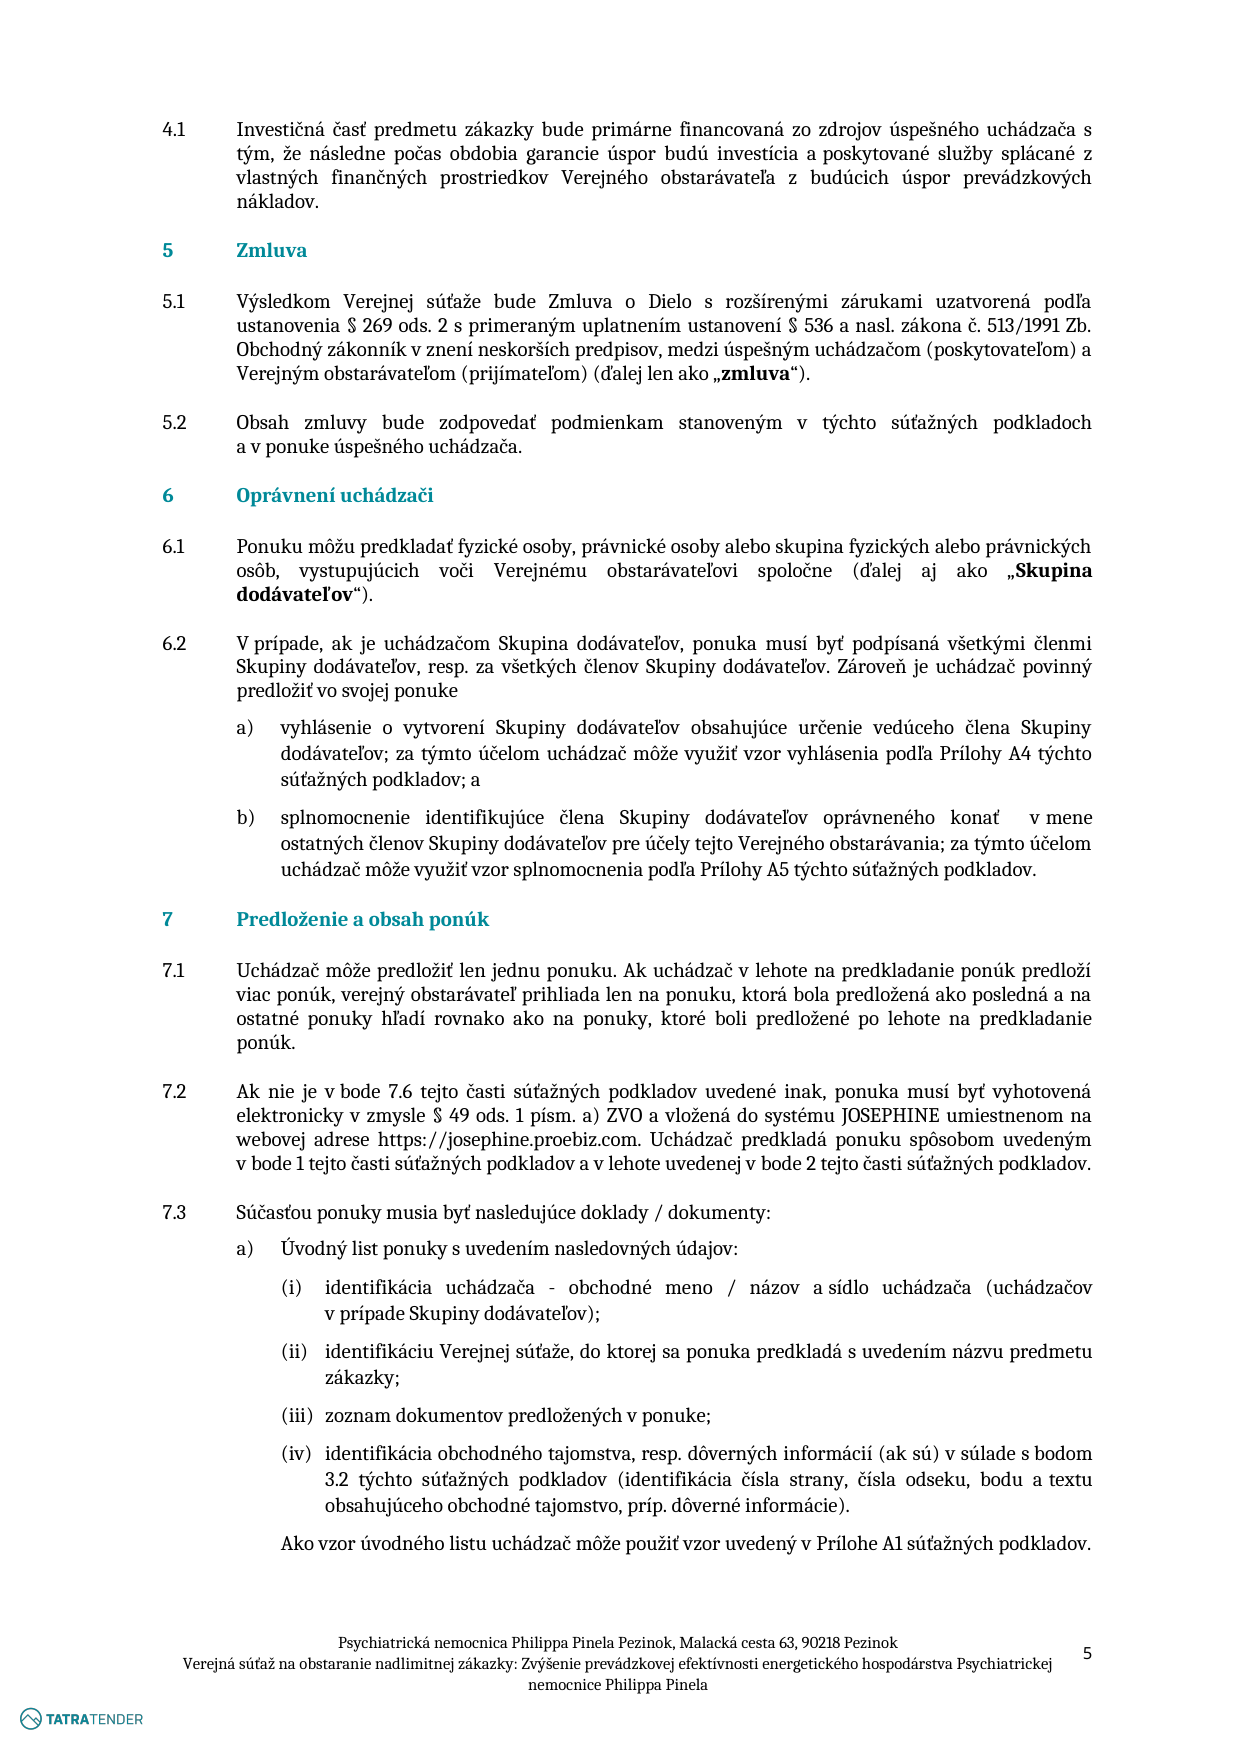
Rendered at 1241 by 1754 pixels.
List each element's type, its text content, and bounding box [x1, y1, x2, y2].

subtitle Uchádzač môže predložiť len jednu ponuku. Ak uchádzač v lehote na predkladanie ponúk predloží viac ponúk, verejný obstarávateľ prihliada len na ponuku, ktorá bola predložená ako posledná a na ostatné ponuky hľadí rovnako ako na ponuky, ktoré boli predložené po lehote na predkladanie ponúk. [162, 959, 1093, 1055]
subtitle identifikáciu Verejnej súťaže, do ktorej sa ponuka predkladá s uvedením názvu predmetu zákazky; [281, 1339, 1093, 1389]
subtitle Ako vzor úvodného listu uchádzač môže použiť vzor uvedený v Prílohe A1 súťažných podkladov. [281, 1532, 1093, 1556]
subtitle identifikácia obchodného tajomstva, resp. dôverných informácií (ak sú) v súlade s bodom 24.2 týchto súťažných podkladov (identifikácia čísla strany, čísla odseku, bodu a textu obsahujúceho obchodné tajomstvo, príp. dôverné informácie). [281, 1442, 1093, 1518]
subtitle Úvodný list ponuky s uvedením nasledovných údajov: [236, 1237, 1093, 1261]
subtitle V prípade, ak je uchádzačom Skupina dodávateľov, ponuka musí byť podpísaná všetkými členmi Skupiny dodávateľov, resp. za všetkých členov Skupiny dodávateľov. Zároveň je uchádzač povinný predložiť vo svojej ponuke [162, 631, 1093, 703]
subtitle Ponuku môžu predkladať fyzické osoby, právnické osoby alebo skupina fyzických alebo právnických osôb, vystupujúcich voči Verejnému obstarávateľovi spoločne (ďalej aj ako „Skupina dodávateľov“). [162, 534, 1093, 606]
subtitle Oprávnení uchádzači [162, 483, 1093, 507]
subtitle Predloženie a obsah ponúk [162, 908, 1093, 932]
subtitle vyhlásenie o vytvorení Skupiny dodávateľov obsahujúce určenie vedúceho člena Skupiny dodávateľov; za týmto účelom uchádzač môže využiť vzor vyhlásenia podľa Prílohy A4 týchto súťažných podkladov; a [236, 716, 1093, 791]
subtitle Ak nie je v bode 7.6 tejto časti súťažných podkladov uvedené inak, ponuka musí byť vyhotovená elektronicky v zmysle § 49 ods. 1 písm. a) ZVO a vložená do systému JOSEPHINE umiestnenom na webovej adrese https://josephine.proebiz.com. Uchádzač predkladá ponuku spôsobom uvedeným v bode 19 tejto časti súťažných podkladov a v lehote uvedenej v bode 20 tejto časti súťažných podkladov. [162, 1080, 1093, 1176]
subtitle Obsah zmluvy bude zodpovedať podmienkam stanoveným v týchto súťažných podkladoch a v ponuke úspešného uchádzača. [162, 411, 1093, 458]
subtitle zoznam dokumentov predložených v ponuke; [281, 1404, 1093, 1428]
subtitle Výsledkom Verejnej súťaže bude Zmluva o Dielo s rozšírenými zárukami uzatvorená podľa ustanovenia § 269 ods. 2 s primeraným uplatnením ustanovení § 536 a nasl. zákona č. 513/1991 Zb. Obchodný zákonník v znení neskorších predpisov, medzi úspešným uchádzačom (poskytovateľom) a Verejným obstarávateľom (prijímateľom) (ďalej len ako „zmluva“). [162, 290, 1093, 386]
subtitle splnomocnenie identifikujúce člena Skupiny dodávateľov oprávneného konať v mene ostatných členov Skupiny dodávateľov pre účely tejto Verejného obstarávania; za týmto účelom uchádzač môže využiť vzor splnomocnenia podľa Prílohy A5 týchto súťažných podkladov. [236, 806, 1093, 881]
subtitle Súčasťou ponuky musia byť nasledujúce doklady / dokumenty: [162, 1201, 1093, 1224]
subtitle Zmluva [162, 239, 1093, 263]
subtitle Investičná časť predmetu zákazky bude primárne financovaná zo zdrojov úspešného uchádzača s tým, že následne počas obdobia garancie úspor budú investícia a poskytované služby splácané z vlastných finančných prostriedkov Verejného obstarávateľa z budúcich úspor prevádzkových nákladov. [162, 118, 1093, 214]
subtitle identifikácia uchádzača - obchodné meno / názov a sídlo uchádzača (uchádzačov v prípade Skupiny dodávateľov); [281, 1275, 1093, 1325]
picture [14, 1697, 153, 1739]
